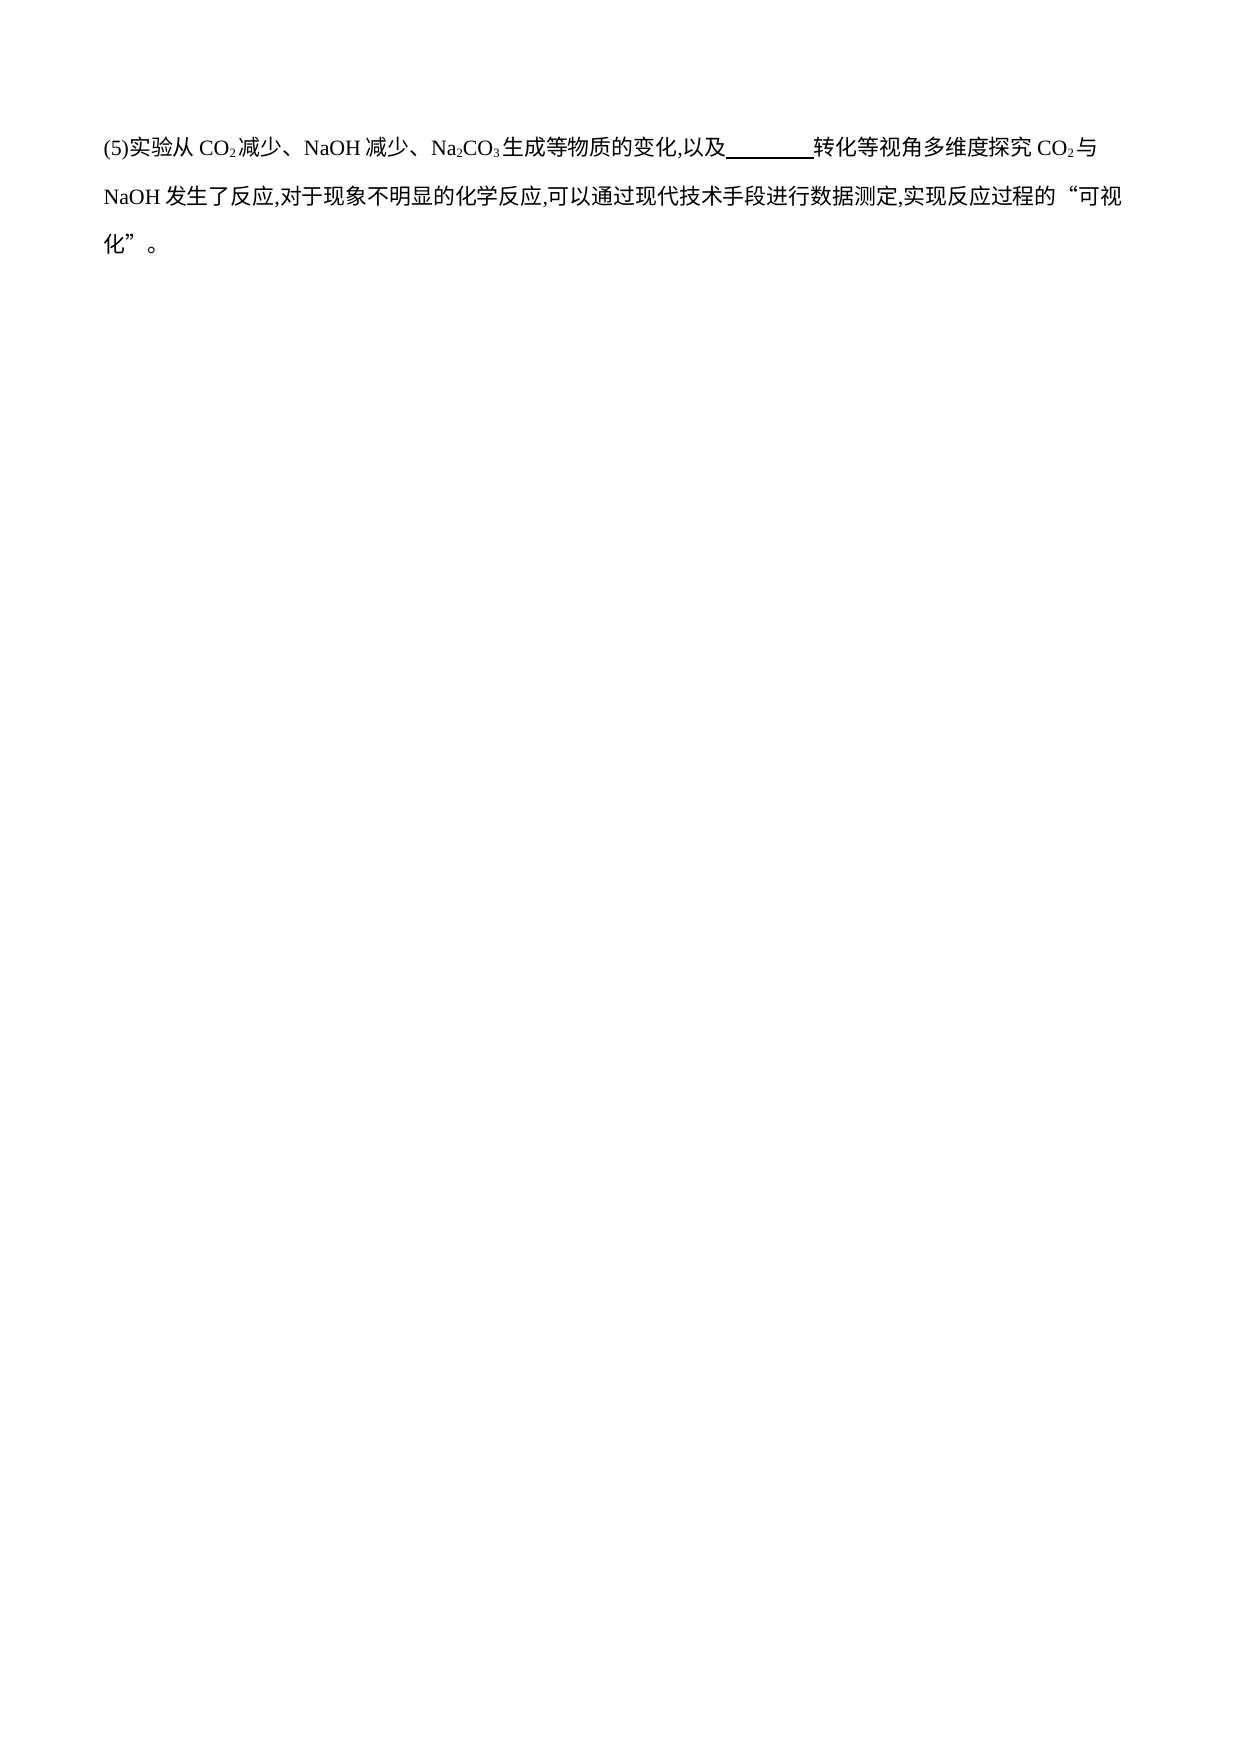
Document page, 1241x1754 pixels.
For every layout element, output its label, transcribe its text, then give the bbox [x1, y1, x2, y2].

text (5)实验从CO2减少、NaOH减少、Na2CO3生成等物质的变化,以及 转化等视角多维度探究CO2与NaOH发生了反应,对于现象不明显的化学反应,可以通过现代技术手段进行数据测定,实现反应过程的“可视化”。 [103, 129, 1137, 259]
